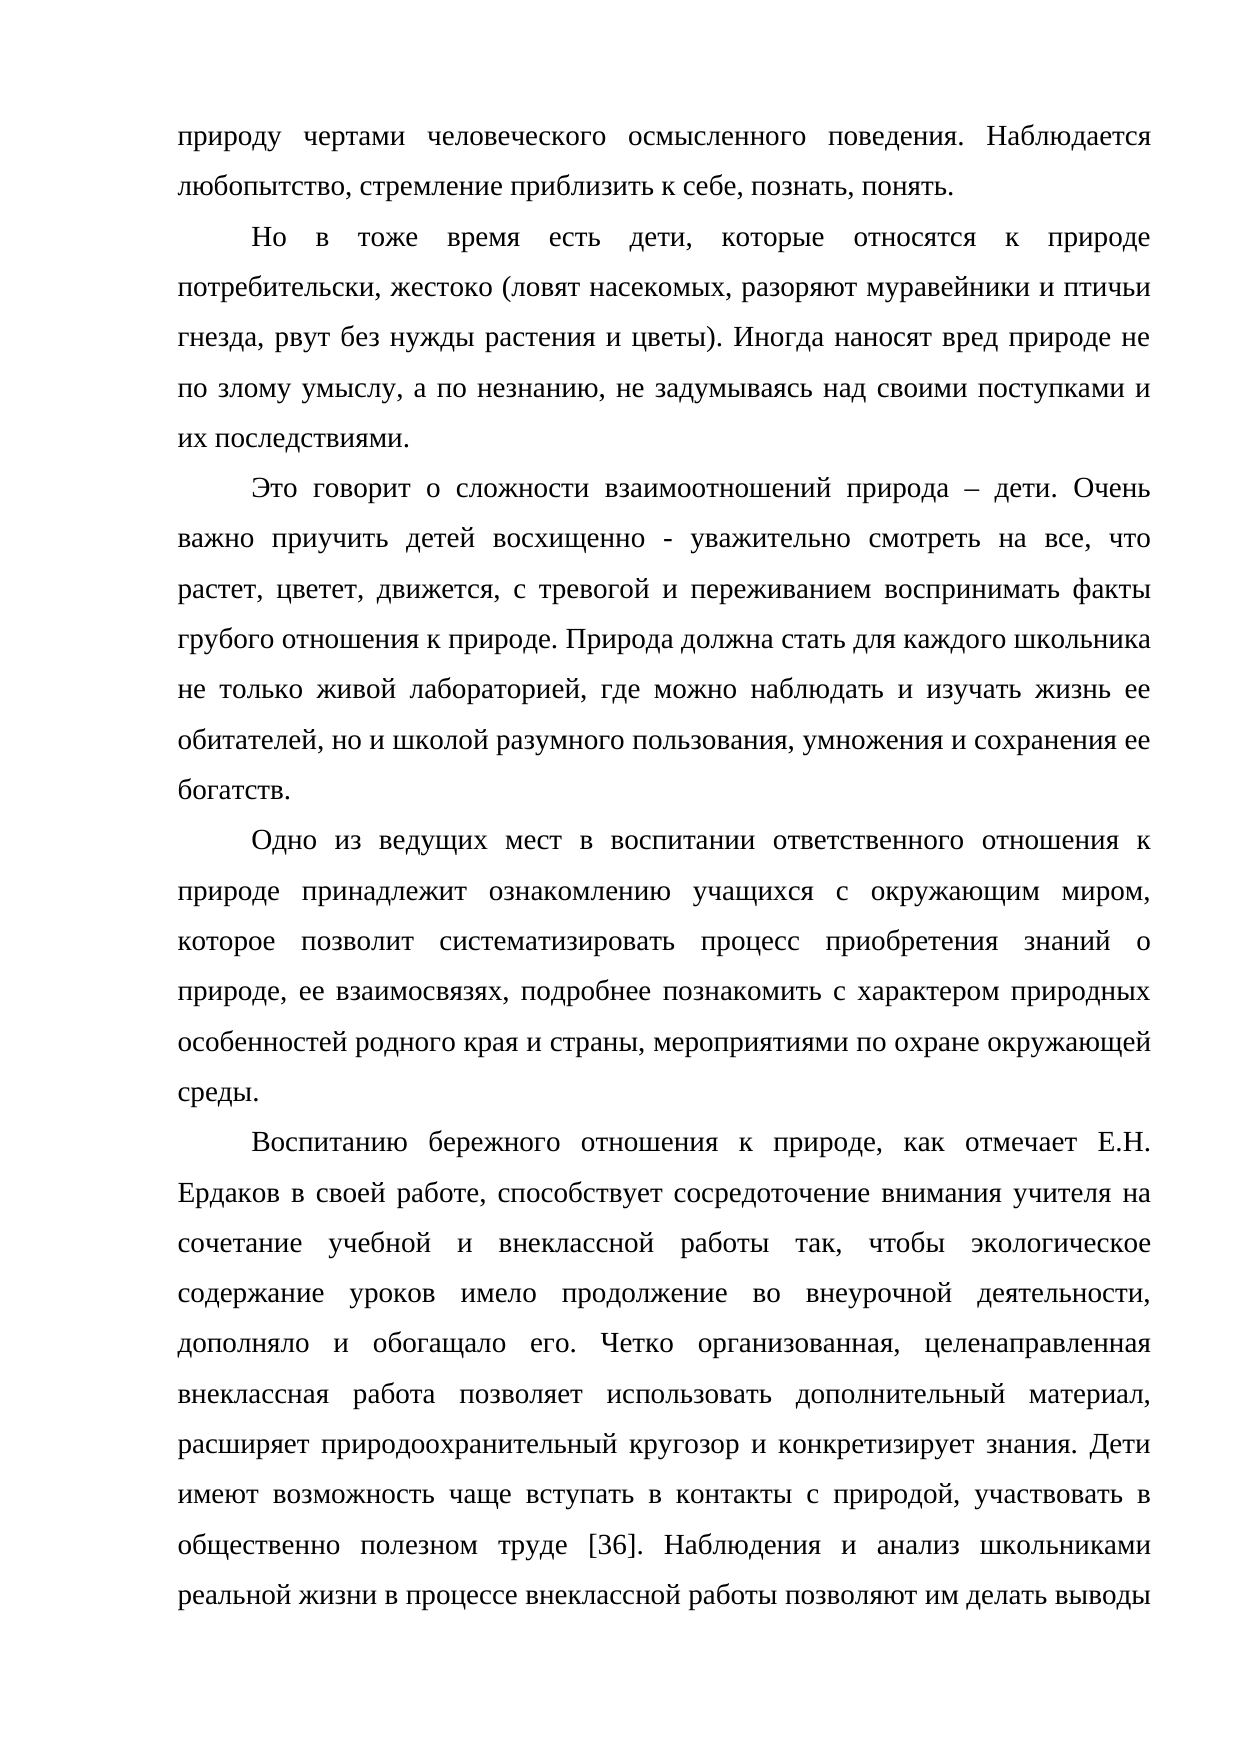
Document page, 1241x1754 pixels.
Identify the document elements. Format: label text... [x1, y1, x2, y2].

text Одно из ведущих мест в воспитании ответственного отношения к природе принадлежит ознакомлению учащихся с окружающим миром, которое позволит систематизировать процесс приобретения знаний о природе, ее взаимосвязях, подробнее познакомить с характером природных особенностей родного края и страны, мероприятиями по охране окружающей среды. [177, 822, 1152, 1108]
text Но в тоже время есть дети, которые относятся к природе потребительски, жестоко (ловят насекомых, разоряют муравейники и птичьи гнезда, рвут без нужды растения и цветы). Иногда наносят вред природе не по злому умыслу, а по незнанию, не задумываясь над своими поступками и их последствиями. [177, 219, 1152, 453]
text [177, 1124, 1152, 1611]
text Это говорит о сложности взаимоотношений природа – дети. Очень важно приучить детей восхищенно - уважительно смотреть на все, что растет, цветет, движется, с тревогой и переживанием воспринимать факты грубого отношения к природе. Природа должна стать для каждого школьника не только живой лабораторией, где можно наблюдать и изучать жизнь ее обитателей, но и школой разумного пользования, умножения и сохранения ее богатств. [177, 470, 1152, 806]
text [177, 118, 1152, 202]
